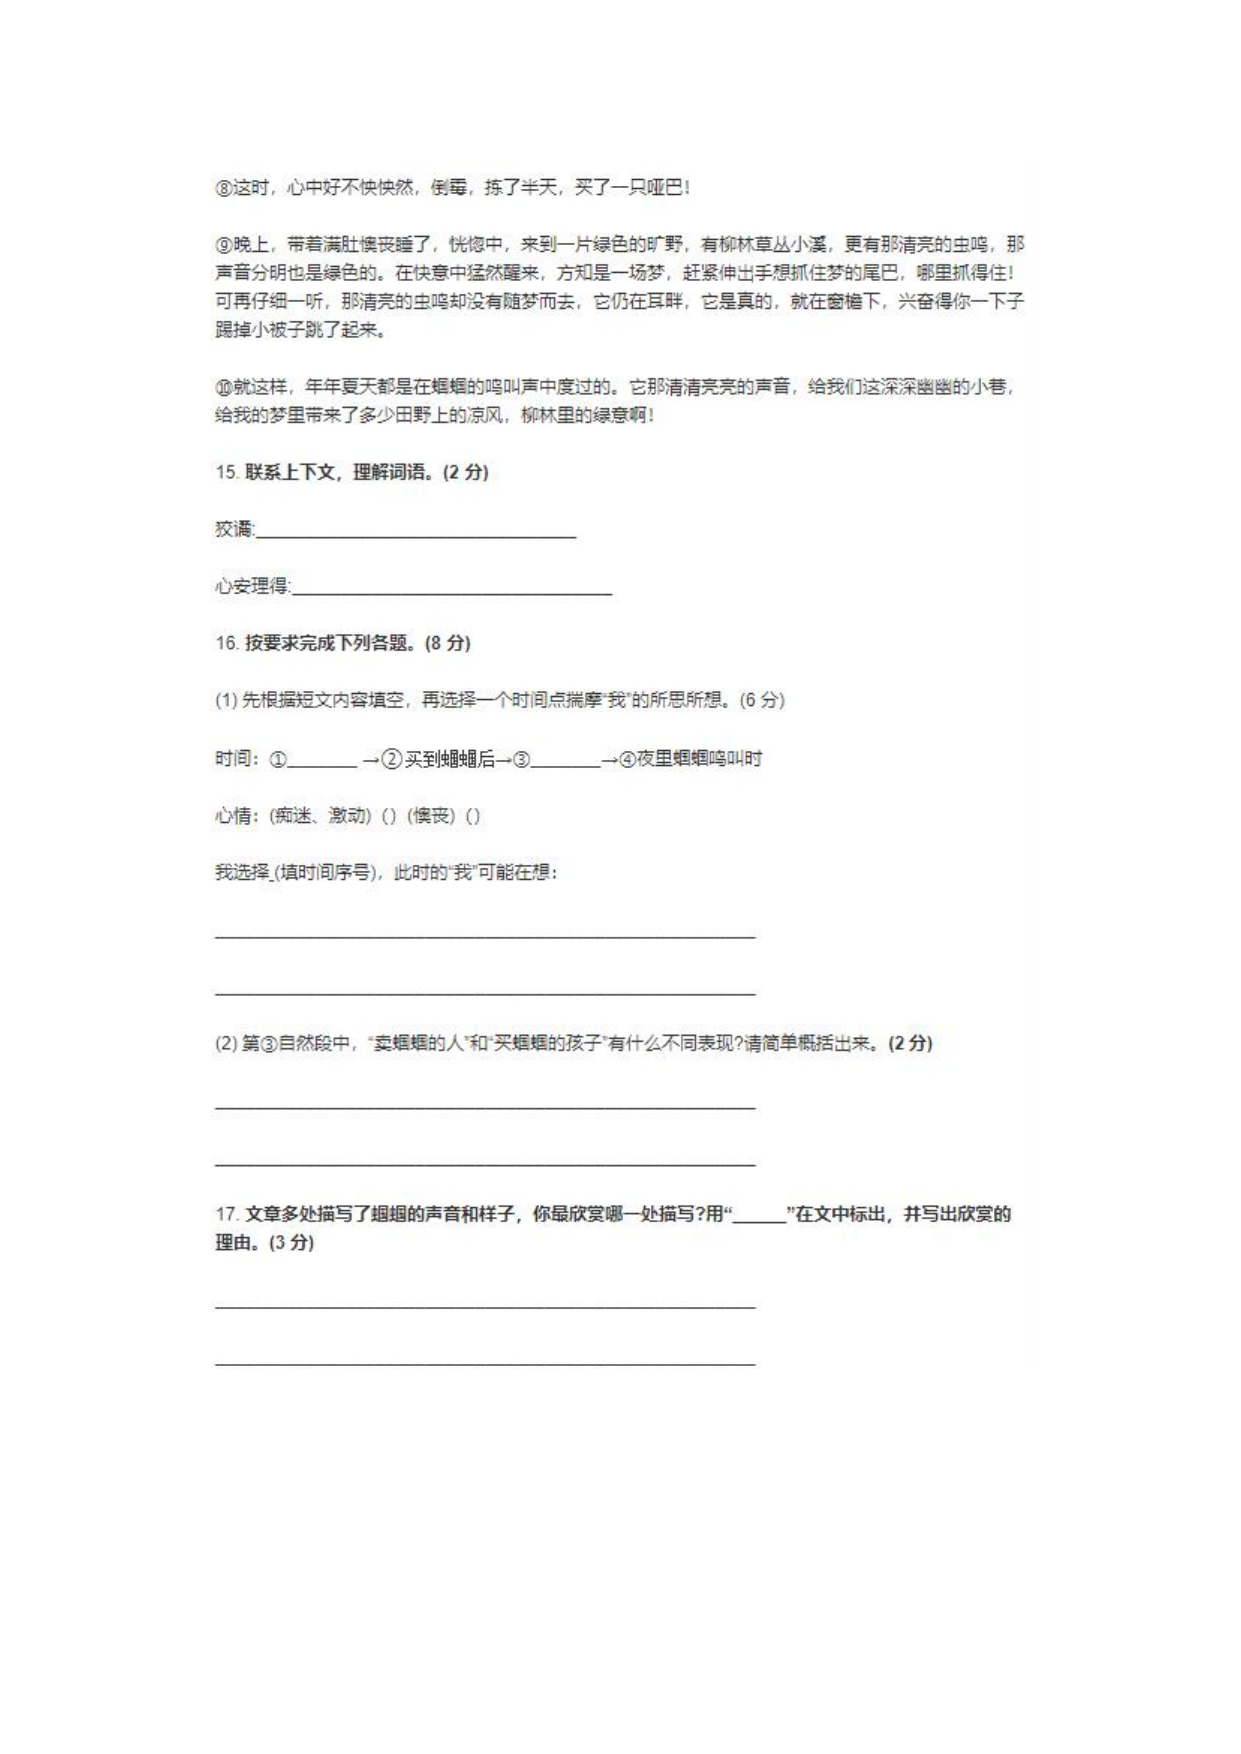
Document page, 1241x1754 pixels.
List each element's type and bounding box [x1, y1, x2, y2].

picture [187, 162, 1053, 1369]
